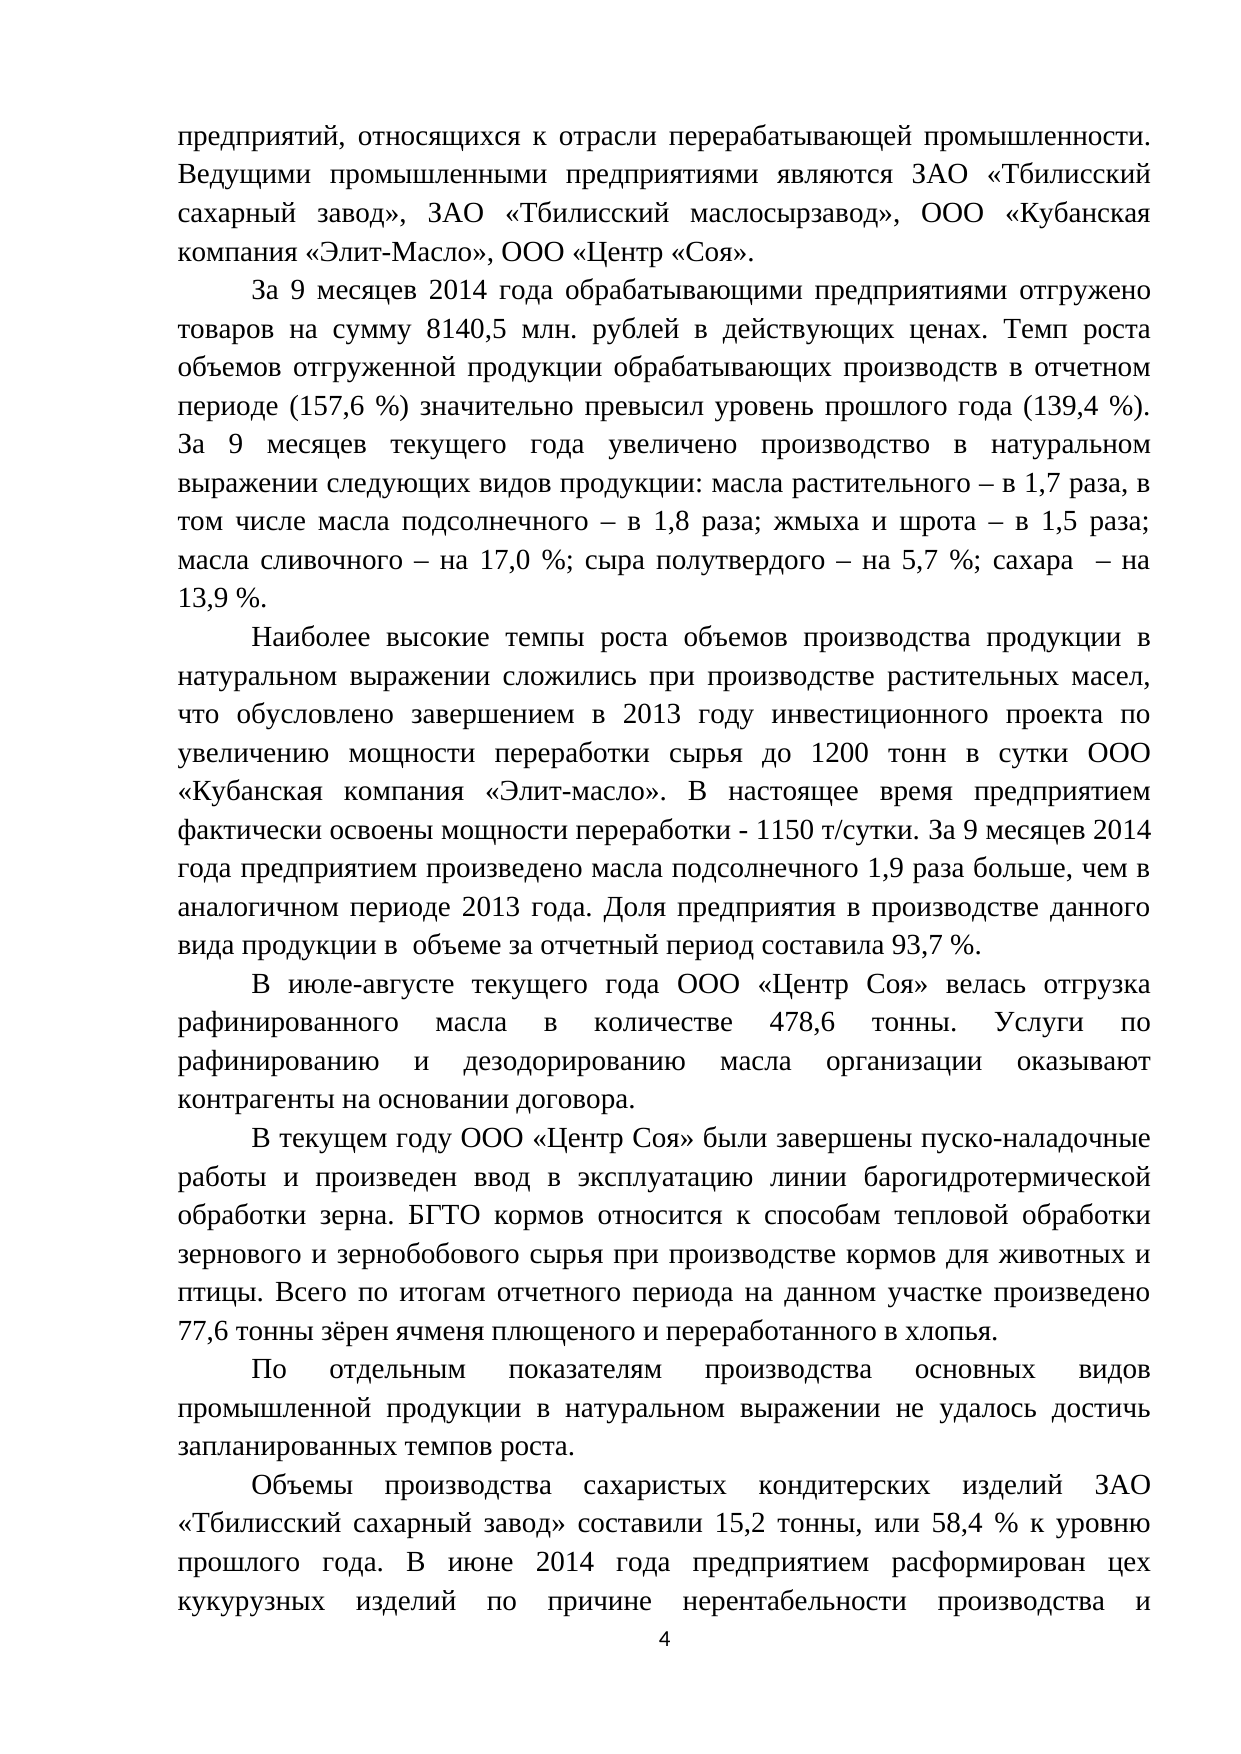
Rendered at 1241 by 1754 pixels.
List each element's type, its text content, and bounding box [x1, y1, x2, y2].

text Наиболее высокие темпы роста объемов производства продукции в натуральном выражении сложились при производстве растительных масел, что обусловлено завершением в 2013 году инвестиционного проекта по увеличению мощности переработки сырья до 1200 тонн в сутки ООО «Кубанская компания «Элит-масло». В настоящее время предприятием фактически освоены мощности переработки - 1150 т/сутки. За 9 месяцев 2014 года предприятием произведено масла подсолнечного 1,9 раза больше, чем в аналогичном периоде 2013 года. Доля предприятия в производстве данного вида продукции в объеме за отчетный период составила 93,7 %. [177, 619, 1152, 961]
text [177, 1467, 1152, 1616]
text По отдельным показателям производства основных видов промышленной продукции в натуральном выражении не удалось достичь запланированных темпов роста. [177, 1351, 1152, 1462]
text За 9 месяцев 2014 года обрабатывающими предприятиями отгружено товаров на сумму 8140,5 млн. рублей в действующих ценах. Темп роста объемов отгруженной продукции обрабатывающих производств в отчетном периоде (157,6 %) значительно превысил уровень прошлого года (139,4 %). За 9 месяцев текущего года увеличено производство в натуральном выражении следующих видов продукции: масла растительного – в 1,7 раза, в том числе масла подсолнечного – в 1,8 раза; жмыха и шрота – в 1,5 раза; масла сливочного – на 17,0 %; сыра полутвердого – на 5,7 %; сахара – на 13,9 %. [177, 272, 1152, 614]
text В июле-августе текущего года ООО «Центр Соя» велась отгрузка рафинированного масла в количестве 478,6 тонны. Услуги по рафинированию и дезодорированию масла организации оказывают контрагенты на основании договора. [177, 966, 1152, 1115]
text В текущем году ООО «Центр Соя» были завершены пуско-наладочные работы и произведен ввод в эксплуатацию линии барогидротермической обработки зерна. БГТО кормов относится к способам тепловой обработки зернового и зернобобового сырья при производстве кормов для животных и птицы. Всего по итогам отчетного периода на данном участке произведено 77,6 тонны зёрен ячменя плющеного и переработанного в хлопья. [177, 1120, 1152, 1346]
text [177, 118, 1152, 267]
